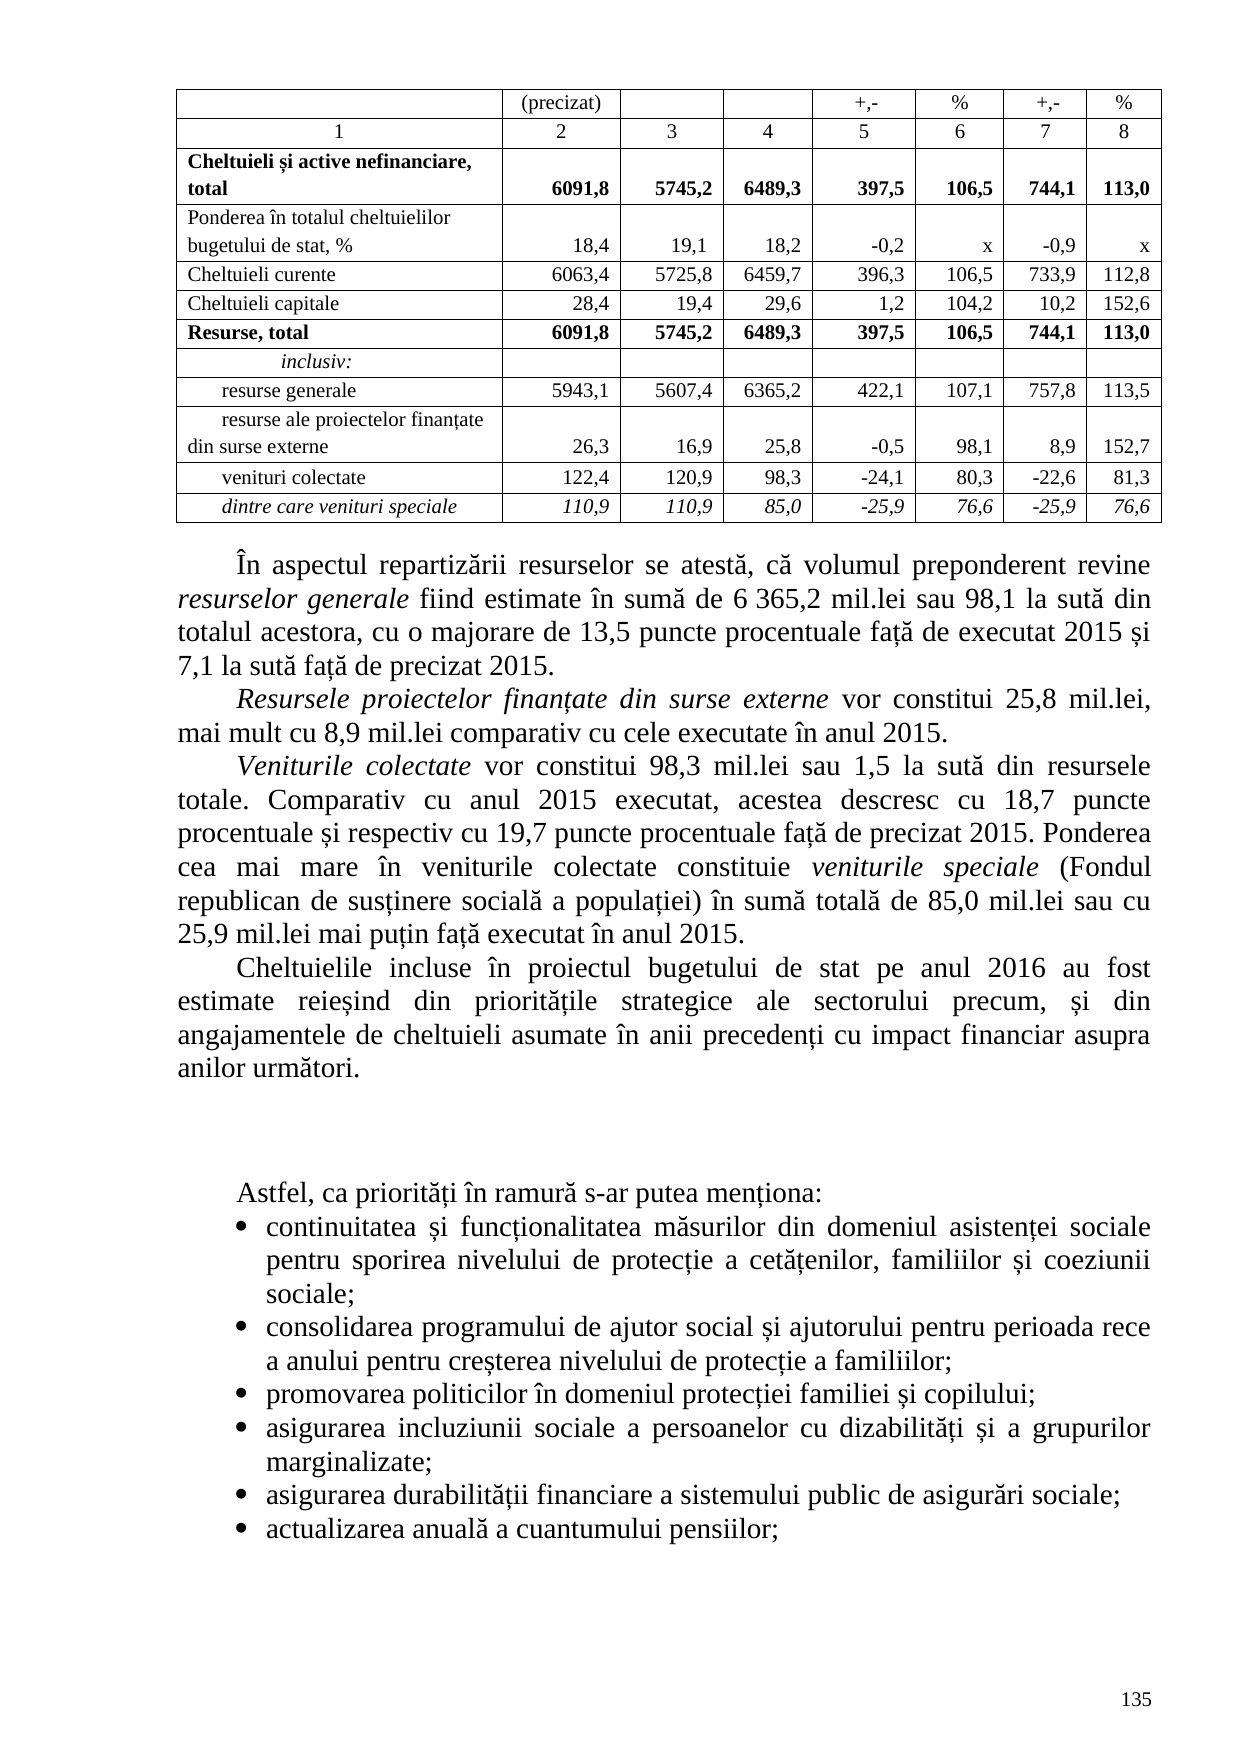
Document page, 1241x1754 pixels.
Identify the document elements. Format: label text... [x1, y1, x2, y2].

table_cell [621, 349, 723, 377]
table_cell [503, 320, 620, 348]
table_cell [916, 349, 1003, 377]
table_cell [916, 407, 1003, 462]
text Astfel, ca priorități în ramură s-ar putea menționa: [177, 1175, 1152, 1209]
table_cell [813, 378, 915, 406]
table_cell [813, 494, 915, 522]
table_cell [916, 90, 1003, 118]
text Veniturile colectate vor constitui 98,3 mil.lei sau 1,5 la sută din resursele totale. Comparativ cu anul 2015 executat, acestea descresc cu 18,7 puncte procentuale și respectiv cu 19,7 puncte procentuale față de precizat 2015. Ponderea cea mai mare în veniturile colectate constituie veniturile speciale (Fondul republican de susținere socială a populației) în sumă totală de 85,0 mil.lei sau cu 25,9 mil.lei mai puțin față executat în anul 2015. [177, 748, 1152, 950]
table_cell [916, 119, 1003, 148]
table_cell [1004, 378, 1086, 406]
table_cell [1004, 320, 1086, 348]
text Cheltuielile incluse în proiectul bugetului de stat pe anul 2016 au fost estimate reieșind din prioritățile strategice ale sectorului precum, și din angajamentele de cheltuieli asumate în anii precedenți cu impact financiar asupra anilor următori. [177, 950, 1152, 1084]
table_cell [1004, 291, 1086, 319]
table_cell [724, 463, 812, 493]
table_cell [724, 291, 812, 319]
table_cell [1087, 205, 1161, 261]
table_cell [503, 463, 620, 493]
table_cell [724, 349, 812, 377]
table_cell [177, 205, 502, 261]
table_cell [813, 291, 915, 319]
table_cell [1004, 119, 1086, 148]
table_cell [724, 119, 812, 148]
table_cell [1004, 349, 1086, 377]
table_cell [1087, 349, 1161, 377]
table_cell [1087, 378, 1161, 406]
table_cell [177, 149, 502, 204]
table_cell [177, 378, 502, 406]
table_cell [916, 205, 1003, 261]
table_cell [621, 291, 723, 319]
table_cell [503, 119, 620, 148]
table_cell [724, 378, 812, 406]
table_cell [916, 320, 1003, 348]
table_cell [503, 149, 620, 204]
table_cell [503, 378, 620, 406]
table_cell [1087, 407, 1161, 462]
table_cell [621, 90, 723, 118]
list consolidarea programului de ajutor social și ajutorului pentru perioada rece a anului pentru creșterea nivelului de protecție a familiilor; [236, 1309, 1152, 1377]
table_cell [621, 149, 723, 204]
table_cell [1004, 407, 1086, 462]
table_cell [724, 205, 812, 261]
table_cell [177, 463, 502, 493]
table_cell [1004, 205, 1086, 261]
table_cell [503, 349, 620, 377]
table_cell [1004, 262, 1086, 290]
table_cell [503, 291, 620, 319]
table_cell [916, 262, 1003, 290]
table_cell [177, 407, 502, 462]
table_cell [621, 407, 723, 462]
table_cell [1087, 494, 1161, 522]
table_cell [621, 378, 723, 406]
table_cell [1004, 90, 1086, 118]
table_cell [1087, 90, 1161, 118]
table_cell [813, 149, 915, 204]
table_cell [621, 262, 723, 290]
list asigurarea incluziunii sociale a persoanelor cu dizabilități și a grupurilor marginalizate; [236, 1410, 1152, 1477]
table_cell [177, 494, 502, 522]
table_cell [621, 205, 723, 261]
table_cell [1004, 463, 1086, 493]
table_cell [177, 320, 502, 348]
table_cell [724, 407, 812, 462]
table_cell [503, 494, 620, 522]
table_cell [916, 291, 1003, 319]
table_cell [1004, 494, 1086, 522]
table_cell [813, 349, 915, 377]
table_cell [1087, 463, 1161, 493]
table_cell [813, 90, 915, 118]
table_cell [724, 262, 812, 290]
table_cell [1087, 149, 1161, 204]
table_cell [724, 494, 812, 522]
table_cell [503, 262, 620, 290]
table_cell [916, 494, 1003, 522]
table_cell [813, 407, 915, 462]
list promovarea politicilor în domeniul protecției familiei și copilului; [236, 1377, 1152, 1410]
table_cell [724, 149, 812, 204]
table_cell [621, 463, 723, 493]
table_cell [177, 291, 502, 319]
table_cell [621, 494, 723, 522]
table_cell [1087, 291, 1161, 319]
list asigurarea durabilității financiare a sistemului public de asigurări sociale; [236, 1477, 1152, 1511]
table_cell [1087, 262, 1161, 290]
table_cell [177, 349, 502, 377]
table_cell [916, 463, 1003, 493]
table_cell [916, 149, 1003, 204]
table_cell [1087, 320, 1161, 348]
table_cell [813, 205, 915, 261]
list actualizarea anuală a cuantumului pensiilor; [236, 1511, 1152, 1545]
text Resursele proiectelor finanțate din surse externe vor constitui 25,8 mil.lei, mai mult cu 8,9 mil.lei comparativ cu cele executate în anul 2015. [177, 681, 1152, 748]
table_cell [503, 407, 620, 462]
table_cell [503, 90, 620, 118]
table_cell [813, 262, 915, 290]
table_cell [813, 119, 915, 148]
text În aspectul repartizării resurselor se atestă, că volumul preponderent revine resurselor generale fiind estimate în sumă de 6 365,2 mil.lei sau 98,1 la sută din totalul acestora, cu o majorare de 13,5 puncte procentuale față de executat 2015 și 7,1 la sută față de precizat 2015. [177, 547, 1152, 681]
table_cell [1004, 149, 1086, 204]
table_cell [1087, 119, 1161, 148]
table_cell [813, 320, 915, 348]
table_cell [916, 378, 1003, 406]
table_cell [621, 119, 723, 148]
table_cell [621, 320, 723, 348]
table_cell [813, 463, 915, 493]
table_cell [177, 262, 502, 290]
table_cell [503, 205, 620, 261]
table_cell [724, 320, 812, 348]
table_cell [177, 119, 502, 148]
list continuitatea și funcționalitatea măsurilor din domeniul asistenței sociale pentru sporirea nivelului de protecție a cetățenilor, familiilor și coeziunii sociale; [236, 1209, 1152, 1309]
